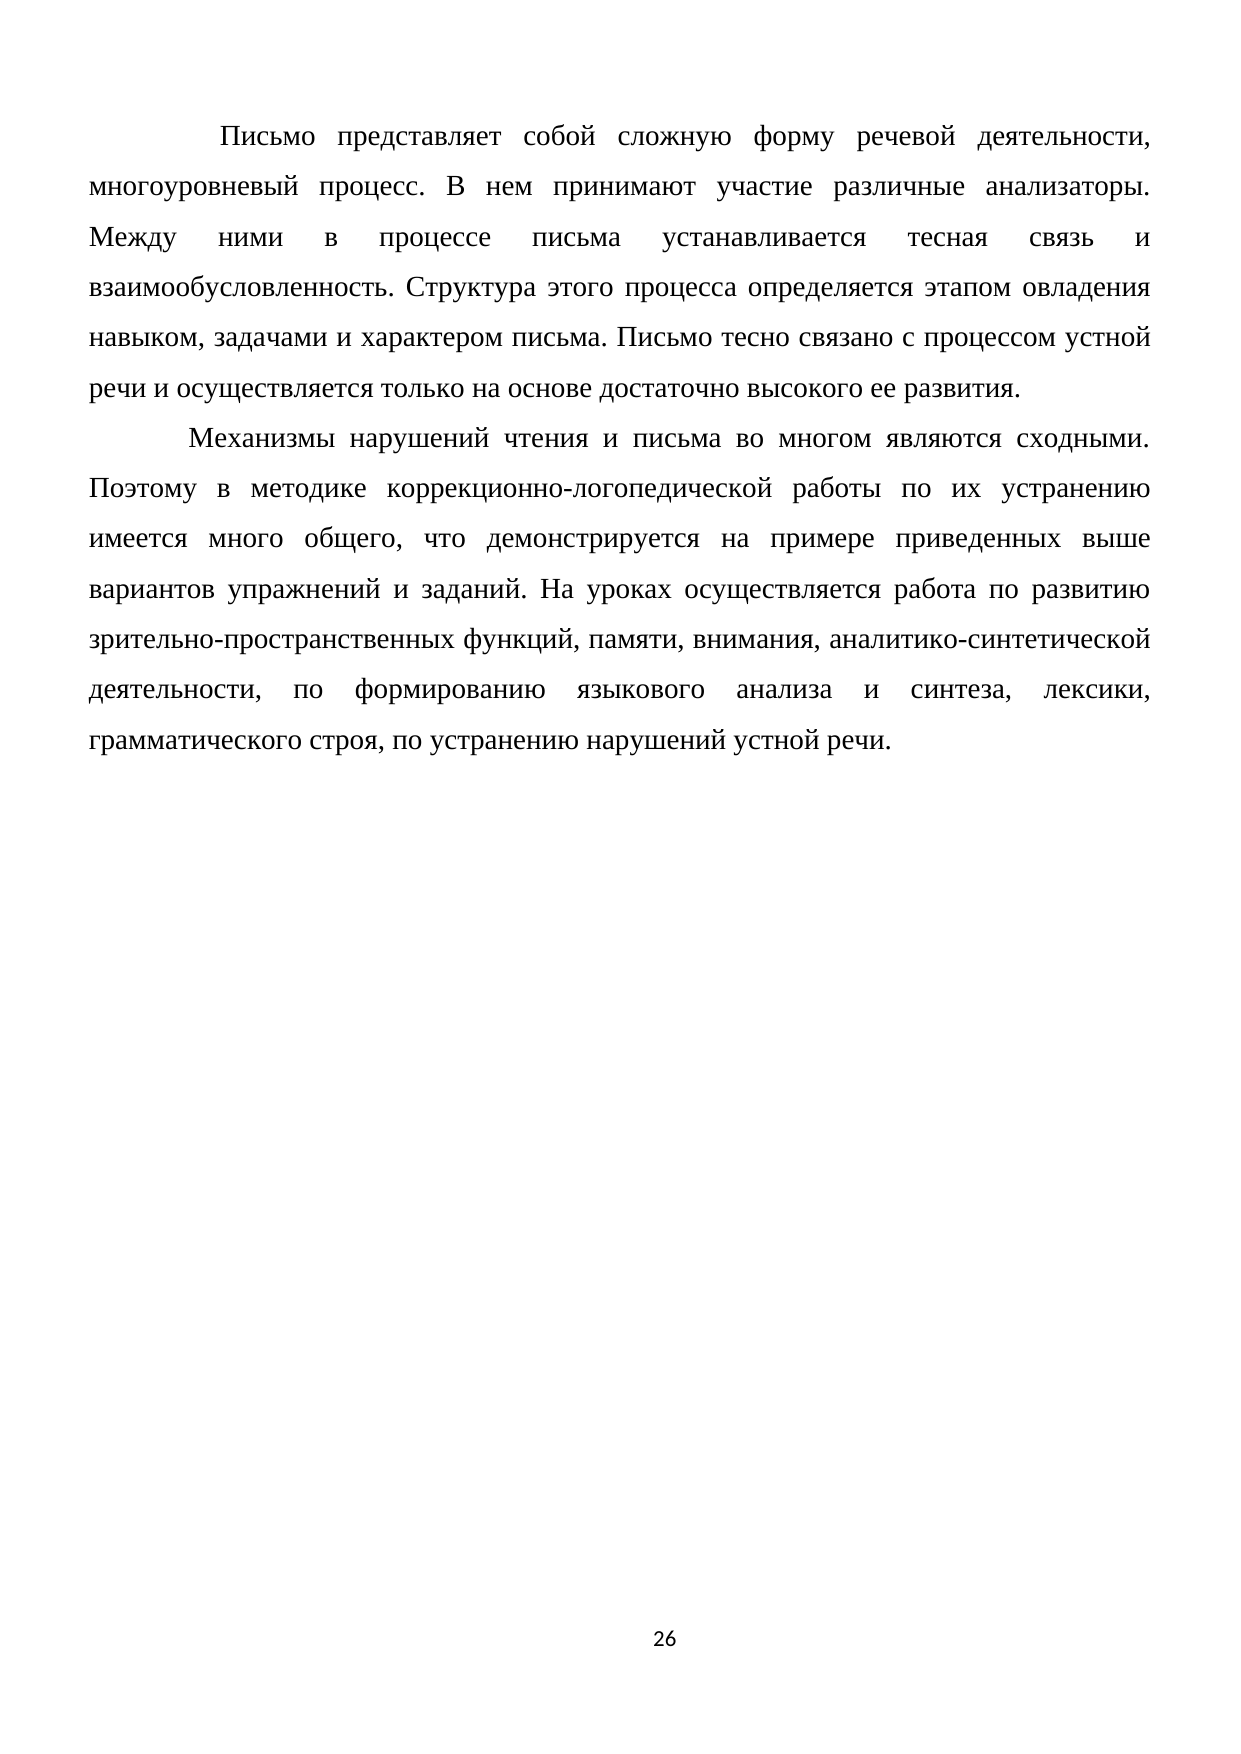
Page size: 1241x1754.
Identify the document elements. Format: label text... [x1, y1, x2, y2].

text Письмо представляет собой сложную форму речевой деятельности, многоуровневый процесс. В нем принимают участие различные анализаторы. Между ними в процессе письма устанавливается тесная связь и взаимообусловленность. Структура этого процесса определяется этапом овладения навыком, задачами и характером письма. Письмо тесно связано с процессом устной речи и осуществляется только на основе достаточно высокого ее развития. [88, 118, 1152, 403]
text Механизмы нарушений чтения и письма во многом являются сходными. Поэтому в методике коррекционно-логопедической работы по их устранению имеется много общего, что демонстрируется на примере приведенных выше вариантов упражнений и заданий. На уроках осуществляется работа по развитию зрительно-пространственных функций, памяти, внимания, аналитико-синтетической деятельности, по формированию языкового анализа и синтеза, лексики, грамматического строя, по устранению нарушений устной речи. [88, 420, 1152, 755]
